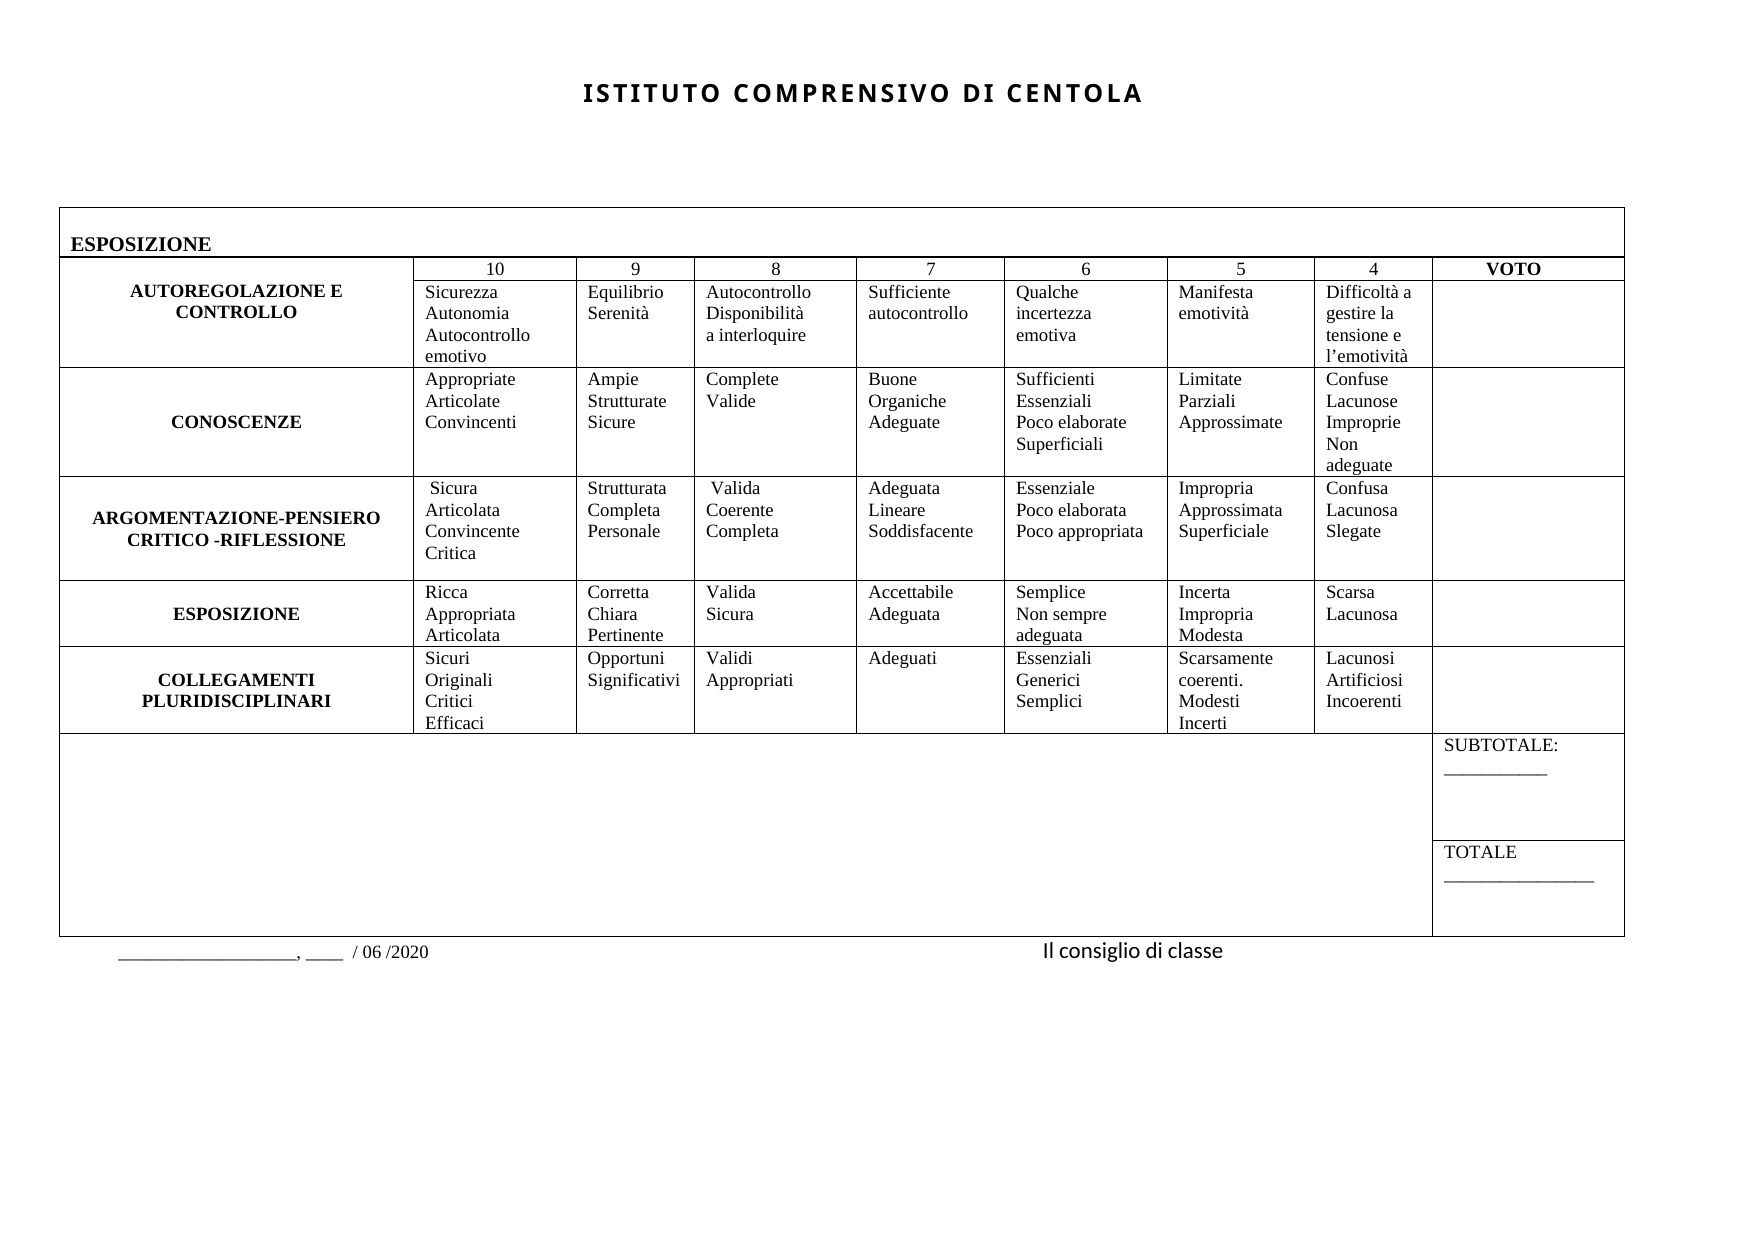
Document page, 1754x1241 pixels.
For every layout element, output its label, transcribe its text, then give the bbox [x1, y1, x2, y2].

table_cell Adeguati [857, 647, 1004, 733]
table_cell Valida Coerente Completa [695, 477, 856, 580]
table_cell COLLEGAMENTI PLURIDISCIPLINARI [60, 647, 413, 733]
table_header 7 [857, 258, 1004, 280]
table_header ESPOSIZIONE [60, 208, 1624, 256]
table_header 4 [1315, 258, 1432, 280]
table_cell Semplice Non sempre adeguata [1005, 581, 1167, 646]
table_cell Confusa Lacunosa Slegate [1315, 477, 1432, 580]
table_cell Limitate Parziali Approssimate [1168, 368, 1314, 476]
table_cell [1433, 581, 1624, 646]
table_cell Strutturata Completa Personale [577, 477, 694, 580]
table_header 9 [577, 258, 694, 280]
text ISTITUTO COMPRENSIVO DI CENTOLA [118, 75, 1606, 109]
table_header 10 [414, 258, 576, 280]
table_cell [60, 734, 1432, 936]
table_header VOTO [1433, 258, 1624, 280]
table_cell Scarsa Lacunosa [1315, 581, 1432, 646]
table_cell Opportuni Significativi [577, 647, 694, 733]
table_cell Complete Valide [695, 368, 856, 476]
table_header 6 [1005, 258, 1167, 280]
table_header AUTOREGOLAZIONE E CONTROLLO [60, 258, 413, 367]
table_cell Accettabile Adeguata [857, 581, 1004, 646]
table_cell [1433, 368, 1624, 476]
table_cell Valida Sicura [695, 581, 856, 646]
table_cell Corretta Chiara Pertinente [577, 581, 694, 646]
table_cell Sicurezza Autonomia Autocontrollo emotivo [414, 281, 576, 367]
table_cell ESPOSIZIONE [60, 581, 413, 646]
table_cell Sufficiente autocontrollo [857, 281, 1004, 367]
table_header 8 [695, 258, 856, 280]
table_header 5 [1168, 258, 1314, 280]
table_cell Autocontrollo Disponibilità a interloquire [695, 281, 856, 367]
table_cell Validi Appropriati [695, 647, 856, 733]
table_cell [1433, 477, 1624, 580]
table_cell Sicuri Originali Critici Efficaci [414, 647, 576, 733]
table_cell Adeguata Lineare Soddisfacente [857, 477, 1004, 580]
table_cell Manifesta emotività [1168, 281, 1314, 367]
table_cell Impropria Approssimata Superficiale [1168, 477, 1314, 580]
table_cell TOTALE ________________ [1433, 841, 1624, 936]
table_cell Ricca Appropriata Articolata [414, 581, 576, 646]
table_cell Lacunosi Artificiosi Incoerenti [1315, 647, 1432, 733]
table_cell Appropriate Articolate Convincenti [414, 368, 576, 476]
table_cell [1433, 281, 1624, 367]
table_cell Essenziale Poco elaborata Poco appropriata [1005, 477, 1167, 580]
table_cell ARGOMENTAZIONE-PENSIERO CRITICO -RIFLESSIONE [60, 477, 413, 580]
table_cell CONOSCENZE [60, 368, 413, 476]
table_cell Ampie Strutturate Sicure [577, 368, 694, 476]
table_cell Confuse Lacunose Improprie Non adeguate [1315, 368, 1432, 476]
table_cell [1433, 647, 1624, 733]
table_cell Qualche incertezza emotiva [1005, 281, 1167, 367]
table_cell Sufficienti Essenziali Poco elaborate Superficiali [1005, 368, 1167, 476]
table_cell Difficoltà a gestire la tensione e l’emotività [1315, 281, 1432, 367]
table_cell Buone Organiche Adeguate [857, 368, 1004, 476]
table_cell Incerta Impropria Modesta [1168, 581, 1314, 646]
table_cell Sicura Articolata Convincente Critica [414, 477, 576, 580]
table_cell SUBTOTALE: ___________ [1433, 734, 1624, 840]
text ___________________, ____ / 06 /2020 Il consiglio di classe [118, 937, 1606, 965]
table_cell Essenziali Generici Semplici [1005, 647, 1167, 733]
table_cell Equilibrio Serenità [577, 281, 694, 367]
table_cell Scarsamente coerenti. Modesti Incerti [1168, 647, 1314, 733]
